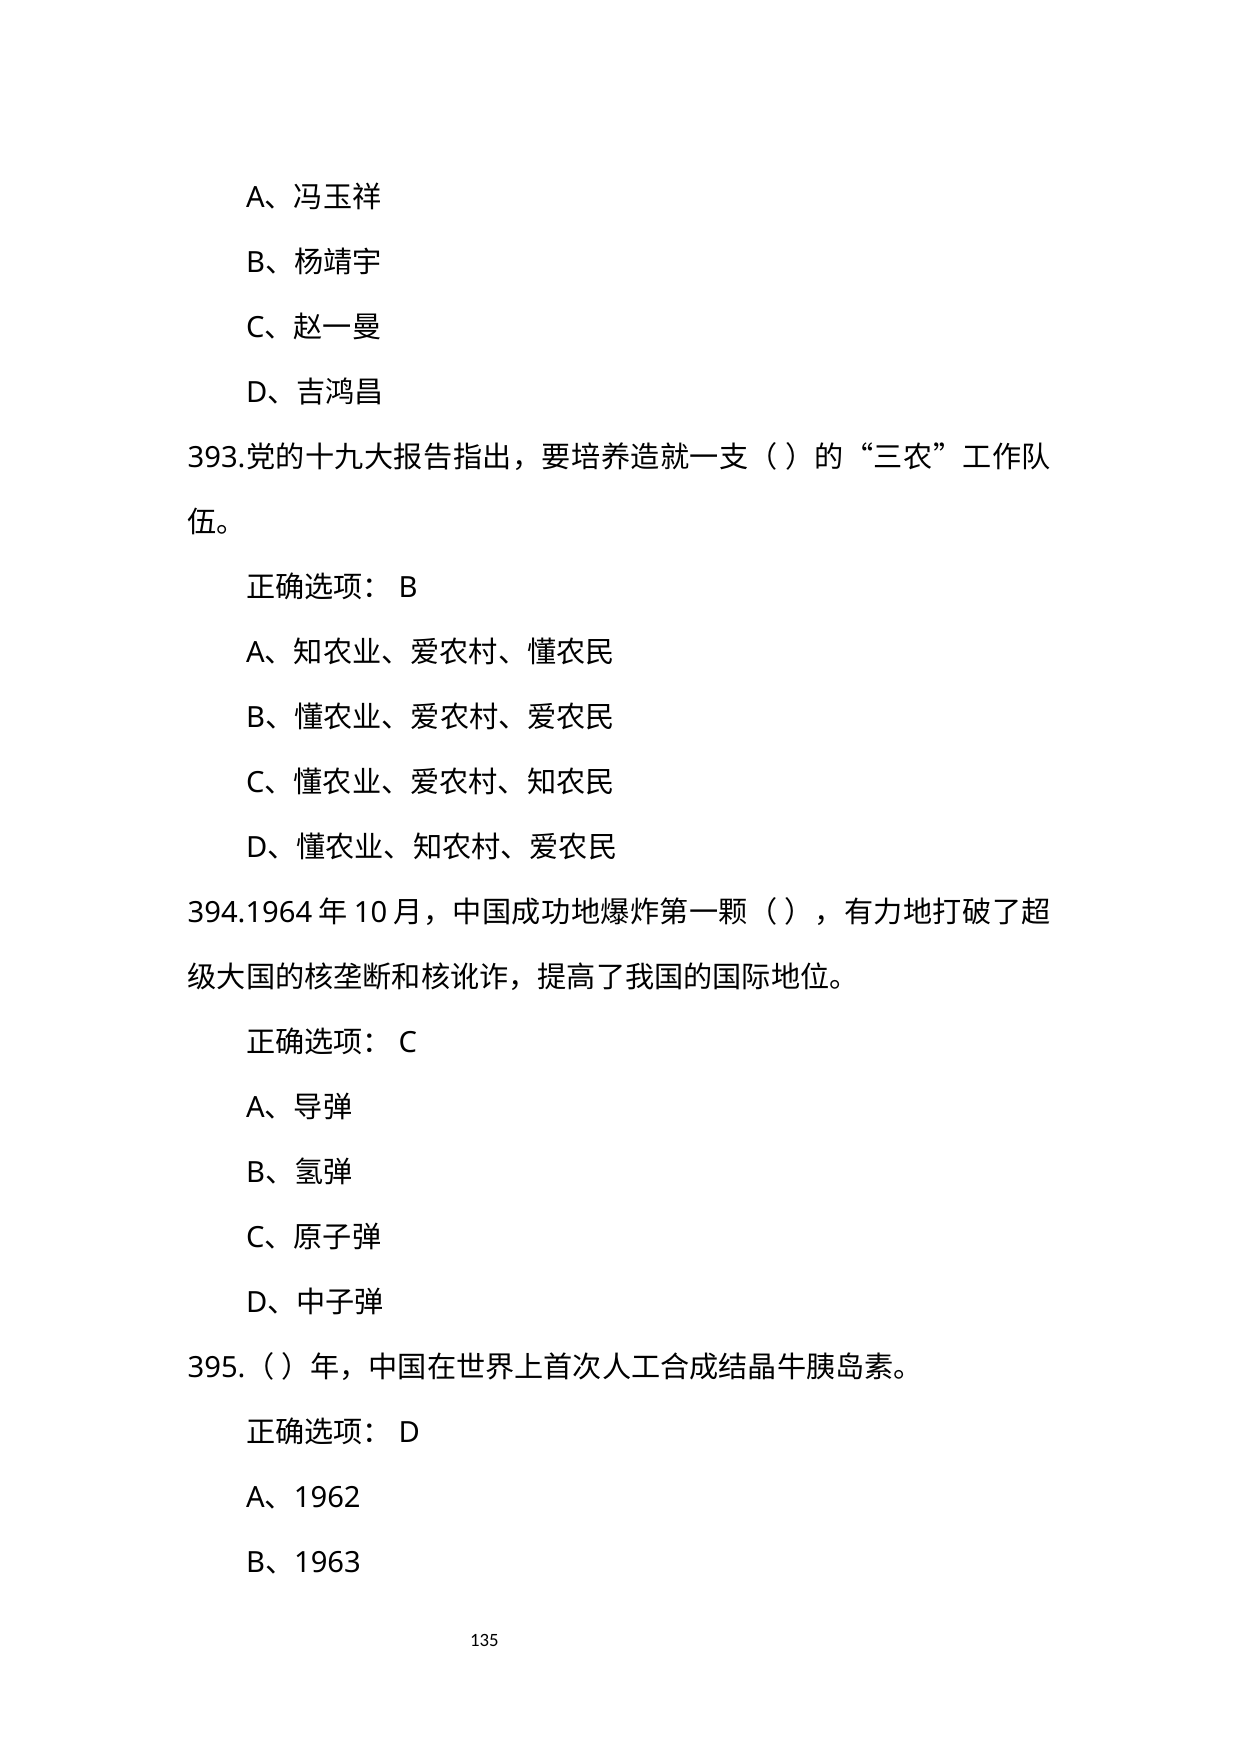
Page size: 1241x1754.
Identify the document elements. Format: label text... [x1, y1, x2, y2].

list A、冯玉祥 [187, 162, 1053, 227]
list 393.党的十九大报告指出，要培养造就一支（ ）的“三农”工作队伍。 [187, 422, 1053, 552]
list B、杨靖宇 [187, 227, 1053, 292]
list D、懂农业、知农村、爱农民 [187, 812, 1053, 877]
list 394.1964年10月，中国成功地爆炸第一颗（ ），有力地打破了超级大国的核垄断和核讹诈，提高了我国的国际地位。 [187, 877, 1053, 1007]
list 395.（ ）年，中国在世界上首次人工合成结晶牛胰岛素。 [187, 1332, 1053, 1397]
list C、懂农业、爱农村、知农民 [187, 747, 1053, 812]
list D、中子弹 [187, 1267, 1053, 1332]
list D、吉鸿昌 [187, 357, 1053, 422]
list 正确选项： D [187, 1397, 1053, 1462]
list 正确选项： B [187, 552, 1053, 617]
list C、原子弹 [187, 1202, 1053, 1267]
list A、知农业、爱农村、懂农民 [187, 617, 1053, 682]
list B、懂农业、爱农村、爱农民 [187, 682, 1053, 747]
list B、氢弹 [187, 1137, 1053, 1202]
list 正确选项： C [187, 1007, 1053, 1072]
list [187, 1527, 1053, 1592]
list A、导弹 [187, 1072, 1053, 1137]
list A、1962 [187, 1462, 1053, 1527]
list C、赵一曼 [187, 292, 1053, 357]
